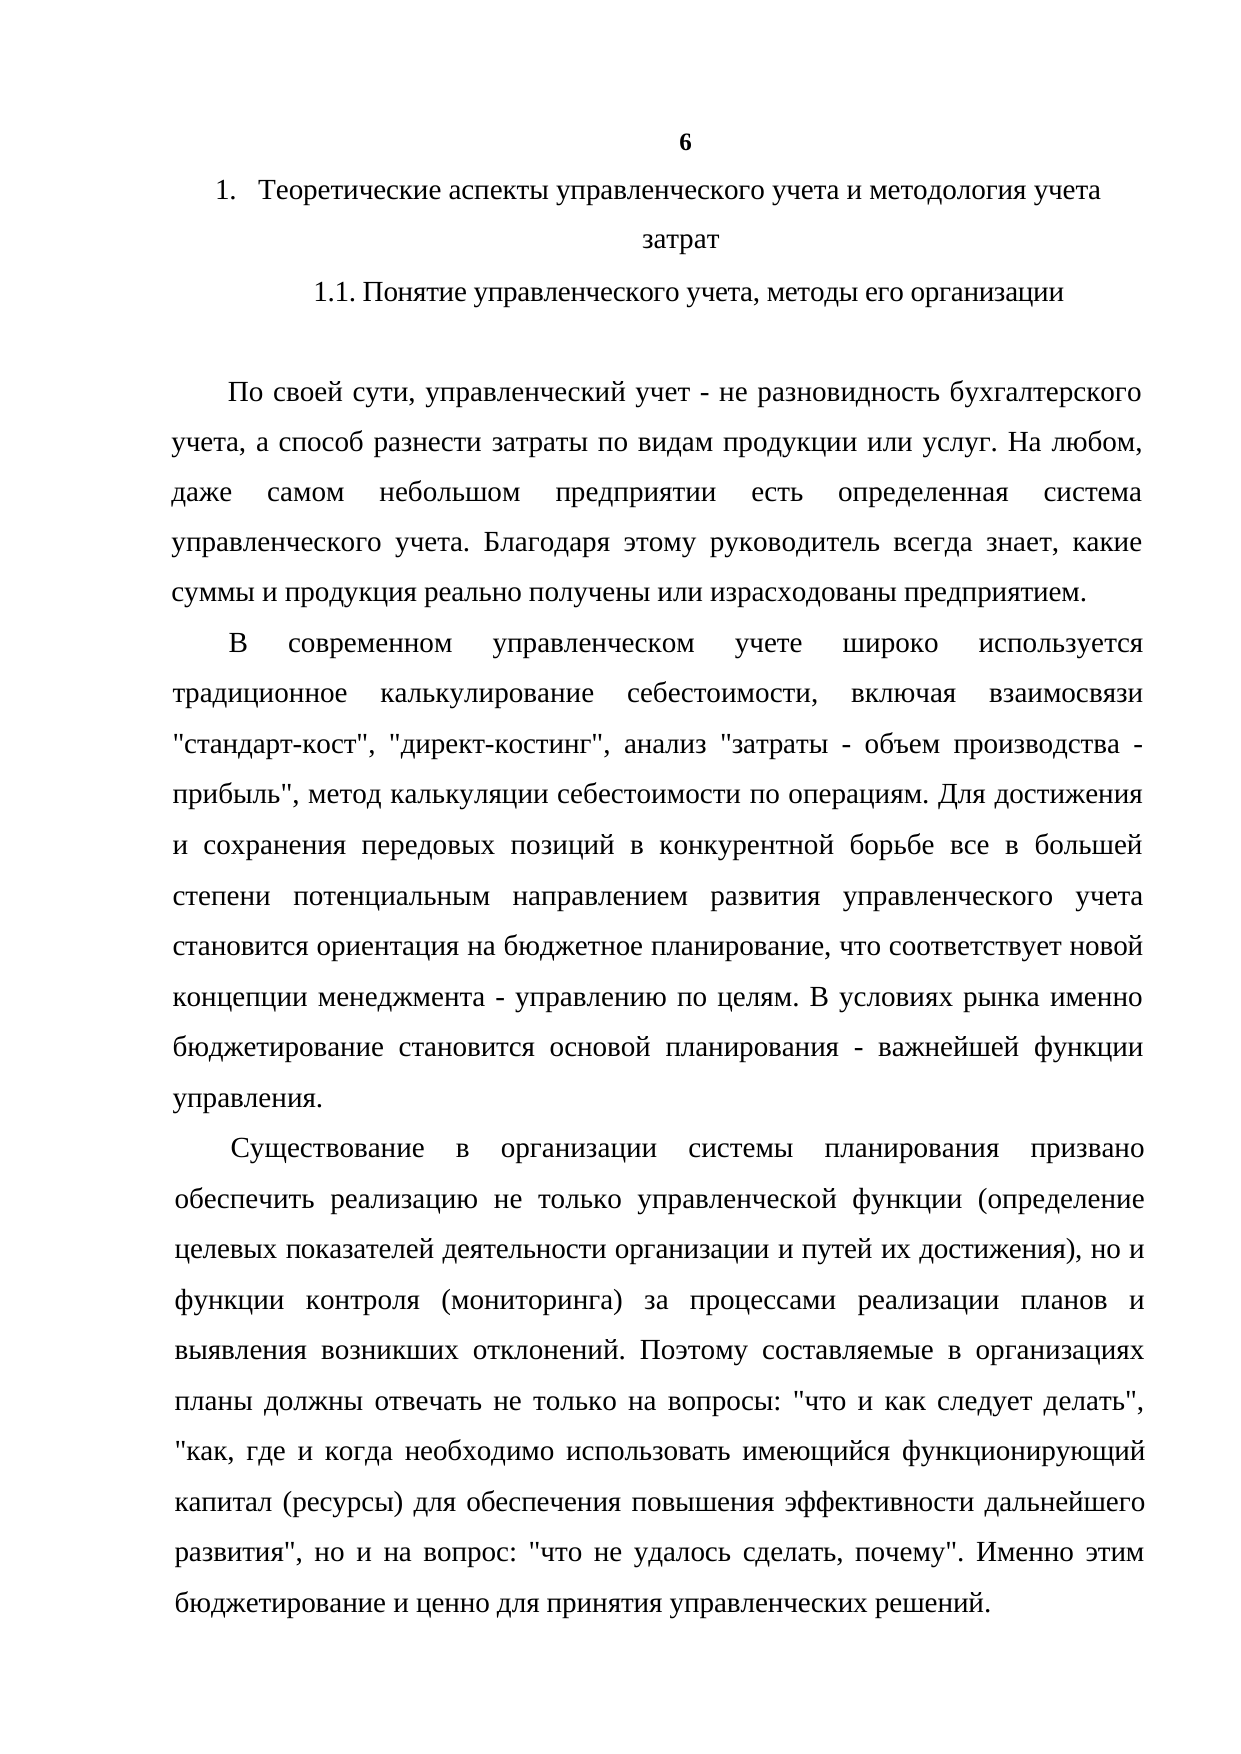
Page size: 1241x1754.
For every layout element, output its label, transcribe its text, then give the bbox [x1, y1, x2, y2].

text В современном управленческом учете широко используется традиционное калькулирование себестоимости, включая взаимосвязи "стандарт-кост", "директ-костинг", анализ "затраты - объем производства -прибыль", метод калькуляции себестоимости по операциям. Для достижения и сохранения передовых позиций в конкурентной борьбе все в большей степени потенциальным направлением развития управленческого учета становится ориентация на бюджетное планирование, что соответствует новой концепции менеджмента - управлению по целям. В условиях рынка именно бюджетирование становится основой планирования - важнейшей функции управления. [172, 612, 1144, 1117]
text 1.1. Понятие управленческого учета, методы его организации [306, 261, 1091, 312]
text затрат [306, 208, 1091, 259]
text 1. Теоретические аспекты управленческого учета и методология учета [215, 172, 1145, 206]
text По своей сути, управленческий учет - не разновидность бухгалтерского учета, а способ разнести затраты по видам продукции или услуг. На любом, даже самом небольшом предприятии есть определенная система управленческого учета. Благодаря этому руководитель всегда знает, какие суммы и продукция реально получены или израсходованы предприятием. [171, 362, 1143, 612]
text 6 [172, 127, 1143, 156]
text Существование в организации системы планирования призвано обеспечить реализацию не только управленческой функции (определение целевых показателей деятельности организации и путей их достижения), но и функции контроля (мониторинга) за процессами реализации планов и выявления возникших отклонений. Поэтому составляемые в организациях планы должны отвечать не только на вопросы: "что и как следует делать", "как, где и когда необходимо использовать имеющийся функционирующий капитал (ресурсы) для обеспечения повышения эффективности дальнейшего развития", но и на вопрос: "что не удалось сделать, почему". Именно этим бюджетирование и ценно для принятия управленческих решений. [174, 1117, 1145, 1622]
